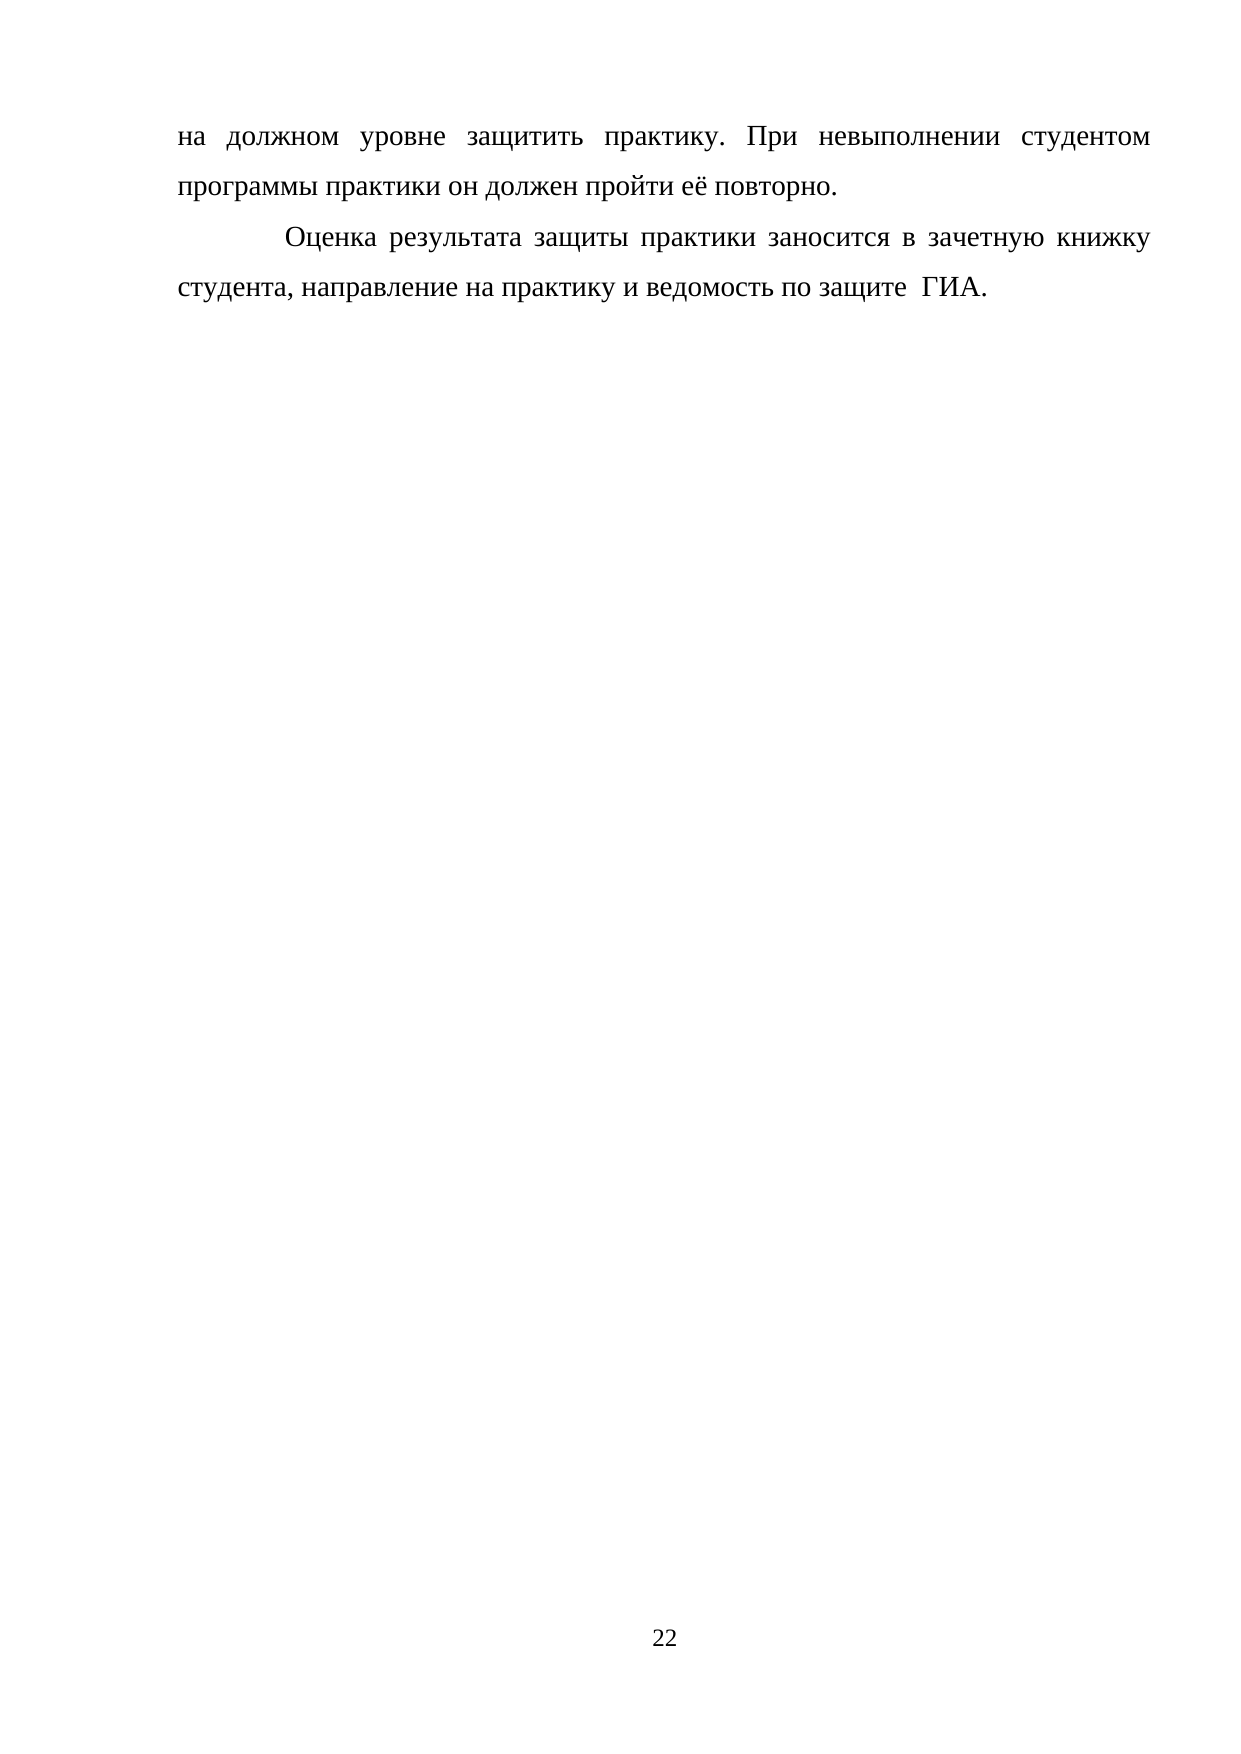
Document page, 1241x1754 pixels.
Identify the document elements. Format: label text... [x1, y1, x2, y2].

text Оценка результата защиты практики заносится в зачетную книжку студента, направление на практику и ведомость по защите ГИА. [177, 219, 1152, 303]
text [177, 118, 1152, 202]
